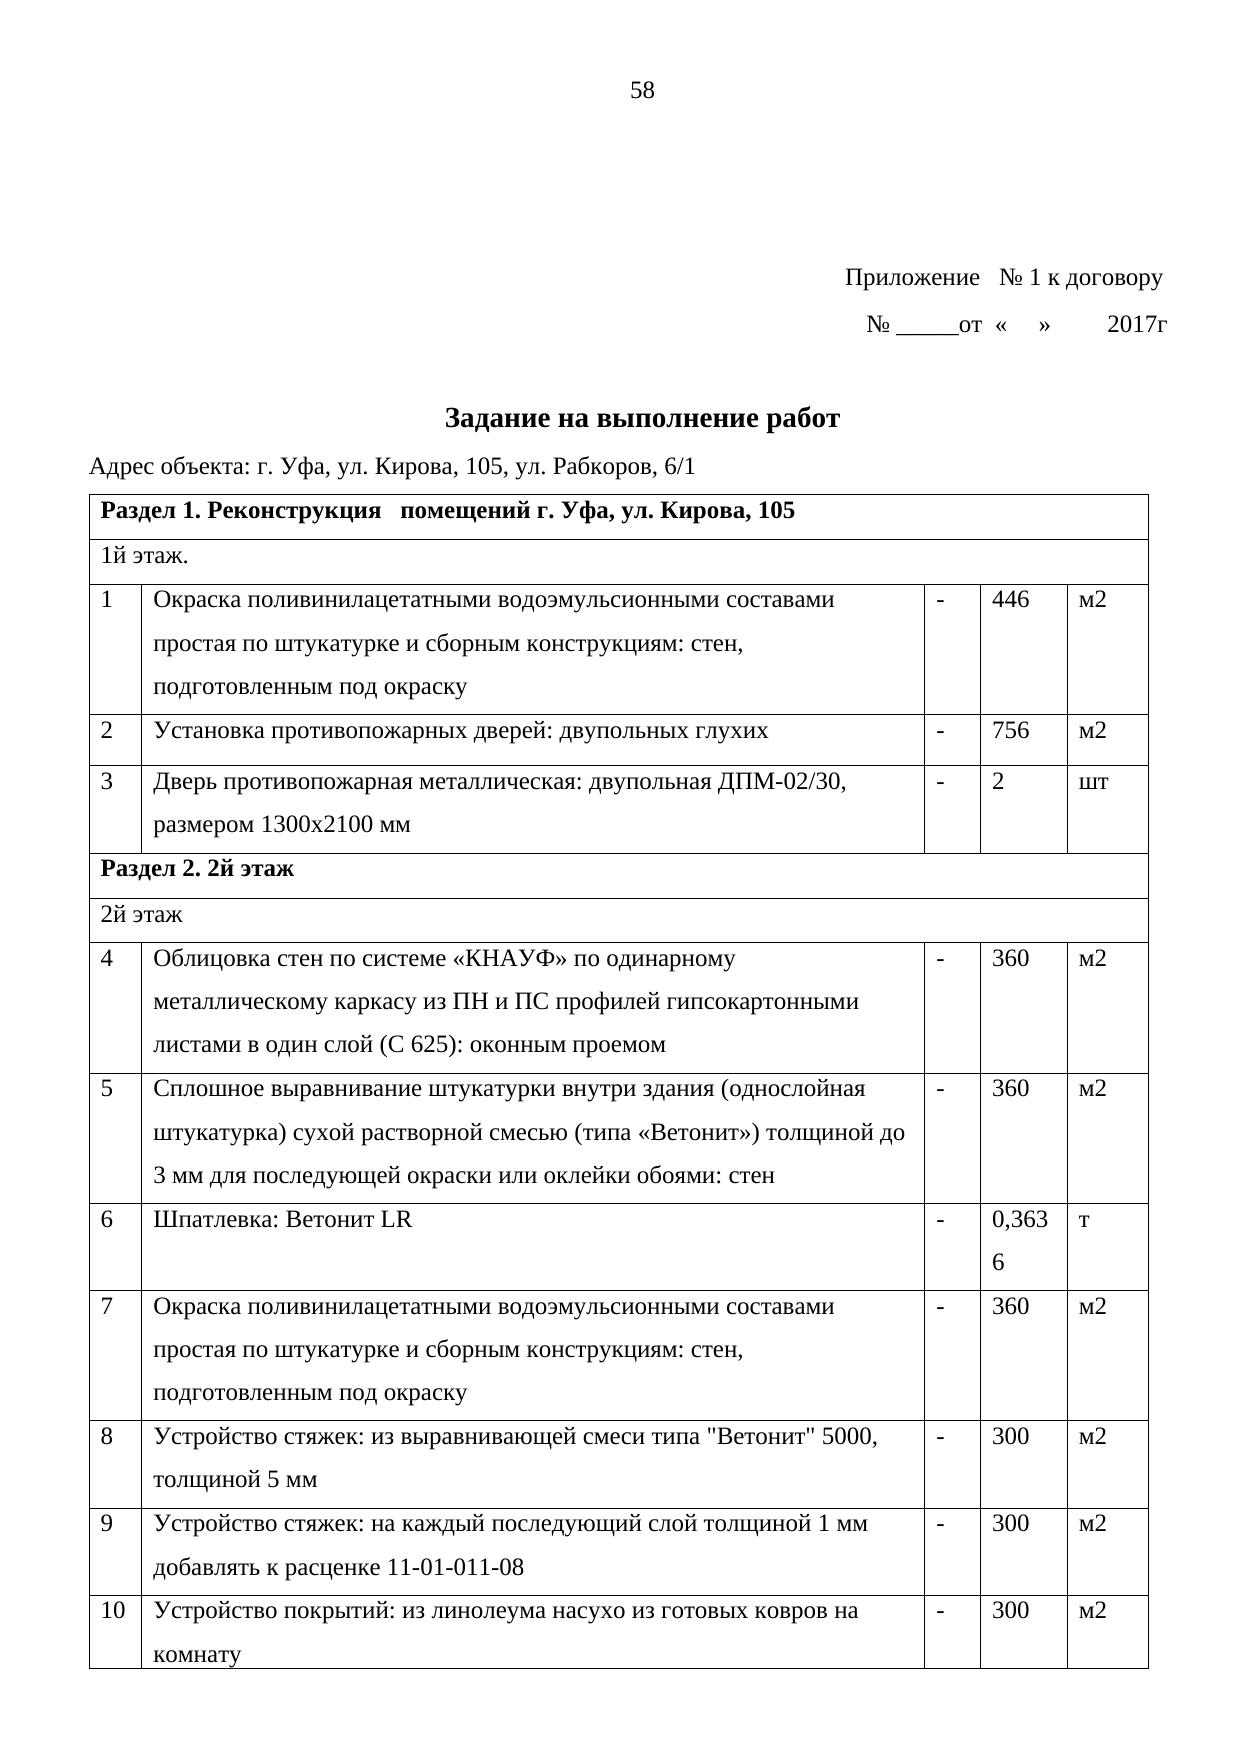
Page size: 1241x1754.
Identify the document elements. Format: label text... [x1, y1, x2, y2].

table_cell 3 [90, 766, 141, 852]
table_cell 1й этаж. [90, 540, 1148, 583]
table_cell - [925, 715, 980, 765]
table_cell м2 [1068, 1509, 1148, 1594]
table_cell 446 [981, 585, 1067, 714]
table_cell Окраска поливинилацетатными водоэмульсионными составами простая по штукатурке и сборным конструкциям: стен, подготовленным под окраску [142, 585, 924, 714]
table_cell 2й этаж [90, 899, 1148, 942]
table_cell Окраска поливинилацетатными водоэмульсионными составами простая по штукатурке и сборным конструкциям: стен, подготовленным под окраску [142, 1291, 924, 1420]
table_cell 300 [981, 1421, 1067, 1507]
table_cell 2 [981, 766, 1067, 852]
table_cell - [925, 585, 980, 714]
table_cell Устройство стяжек: на каждый последующий слой толщиной 1 мм добавлять к расценке 11-01-011-08 [142, 1509, 924, 1594]
table_cell Раздел 2. 2й этаж [90, 854, 1148, 898]
table_cell - [925, 1509, 980, 1594]
table_cell 9 [90, 1509, 141, 1594]
table_cell 360 [981, 1291, 1067, 1420]
table_cell м2 [1068, 1596, 1148, 1667]
table_cell Устройство покрытий: из линолеума насухо из готовых ковров на комнату [142, 1596, 924, 1667]
table_cell 360 [981, 943, 1067, 1072]
table_cell Облицовка стен по системе «КНАУФ» по одинарному металлическому каркасу из ПН и ПС профилей гипсокартонными листами в один слой (С 625): оконным проемом [142, 943, 924, 1072]
table_cell - [925, 1204, 980, 1290]
text Задание на выполнение работ [89, 400, 1196, 434]
table_cell - [925, 1596, 980, 1667]
table_cell Сплошное выравнивание штукатурки внутри здания (однослойная штукатурка) сухой растворной смесью (типа «Ветонит») толщиной до 3 мм для последующей окраски или оклейки обоями: стен [142, 1074, 924, 1203]
table_cell 4 [90, 943, 141, 1072]
table_cell 7 [90, 1291, 141, 1420]
text Адрес объекта: г. Уфа, ул. Кирова, 105, ул. Рабкоров, 6/1 [89, 451, 1196, 479]
table_cell м2 [1068, 585, 1148, 714]
table_cell 2 [90, 715, 141, 765]
table_cell - [925, 943, 980, 1072]
table_cell - [925, 766, 980, 852]
table_cell 1 [90, 585, 141, 714]
table_cell - [925, 1291, 980, 1420]
text № _____от « » 2017г [679, 309, 1196, 338]
table_cell шт [1068, 766, 1148, 852]
table_cell м2 [1068, 1421, 1148, 1507]
table_header Раздел 1. Реконструкция помещений г. Уфа, ул. Кирова, 105 [90, 495, 1148, 539]
table_cell 300 [981, 1596, 1067, 1667]
table_cell Дверь противопожарная металлическая: двупольная ДПМ-02/30, размером 1300х2100 мм [142, 766, 924, 852]
table_cell Шпатлевка: Ветонит LR [142, 1204, 924, 1290]
table_cell Установка противопожарных дверей: двупольных глухих [142, 715, 924, 765]
table_cell 756 [981, 715, 1067, 765]
table_cell 0,3636 [981, 1204, 1067, 1290]
text Приложение № 1 к договору [89, 262, 1196, 291]
table_cell м2 [1068, 1291, 1148, 1420]
table_cell Устройство стяжек: из выравнивающей смеси типа "Ветонит" 5000, толщиной 5 мм [142, 1421, 924, 1507]
table_cell 360 [981, 1074, 1067, 1203]
table_cell - [925, 1421, 980, 1507]
table_cell 10 [90, 1596, 141, 1667]
table_cell 5 [90, 1074, 141, 1203]
table_cell 8 [90, 1421, 141, 1507]
table_cell м2 [1068, 1074, 1148, 1203]
table_cell - [925, 1074, 980, 1203]
table_cell м2 [1068, 943, 1148, 1072]
table_cell т [1068, 1204, 1148, 1290]
table_cell 6 [90, 1204, 141, 1290]
table_cell м2 [1068, 715, 1148, 765]
table_cell 300 [981, 1509, 1067, 1594]
